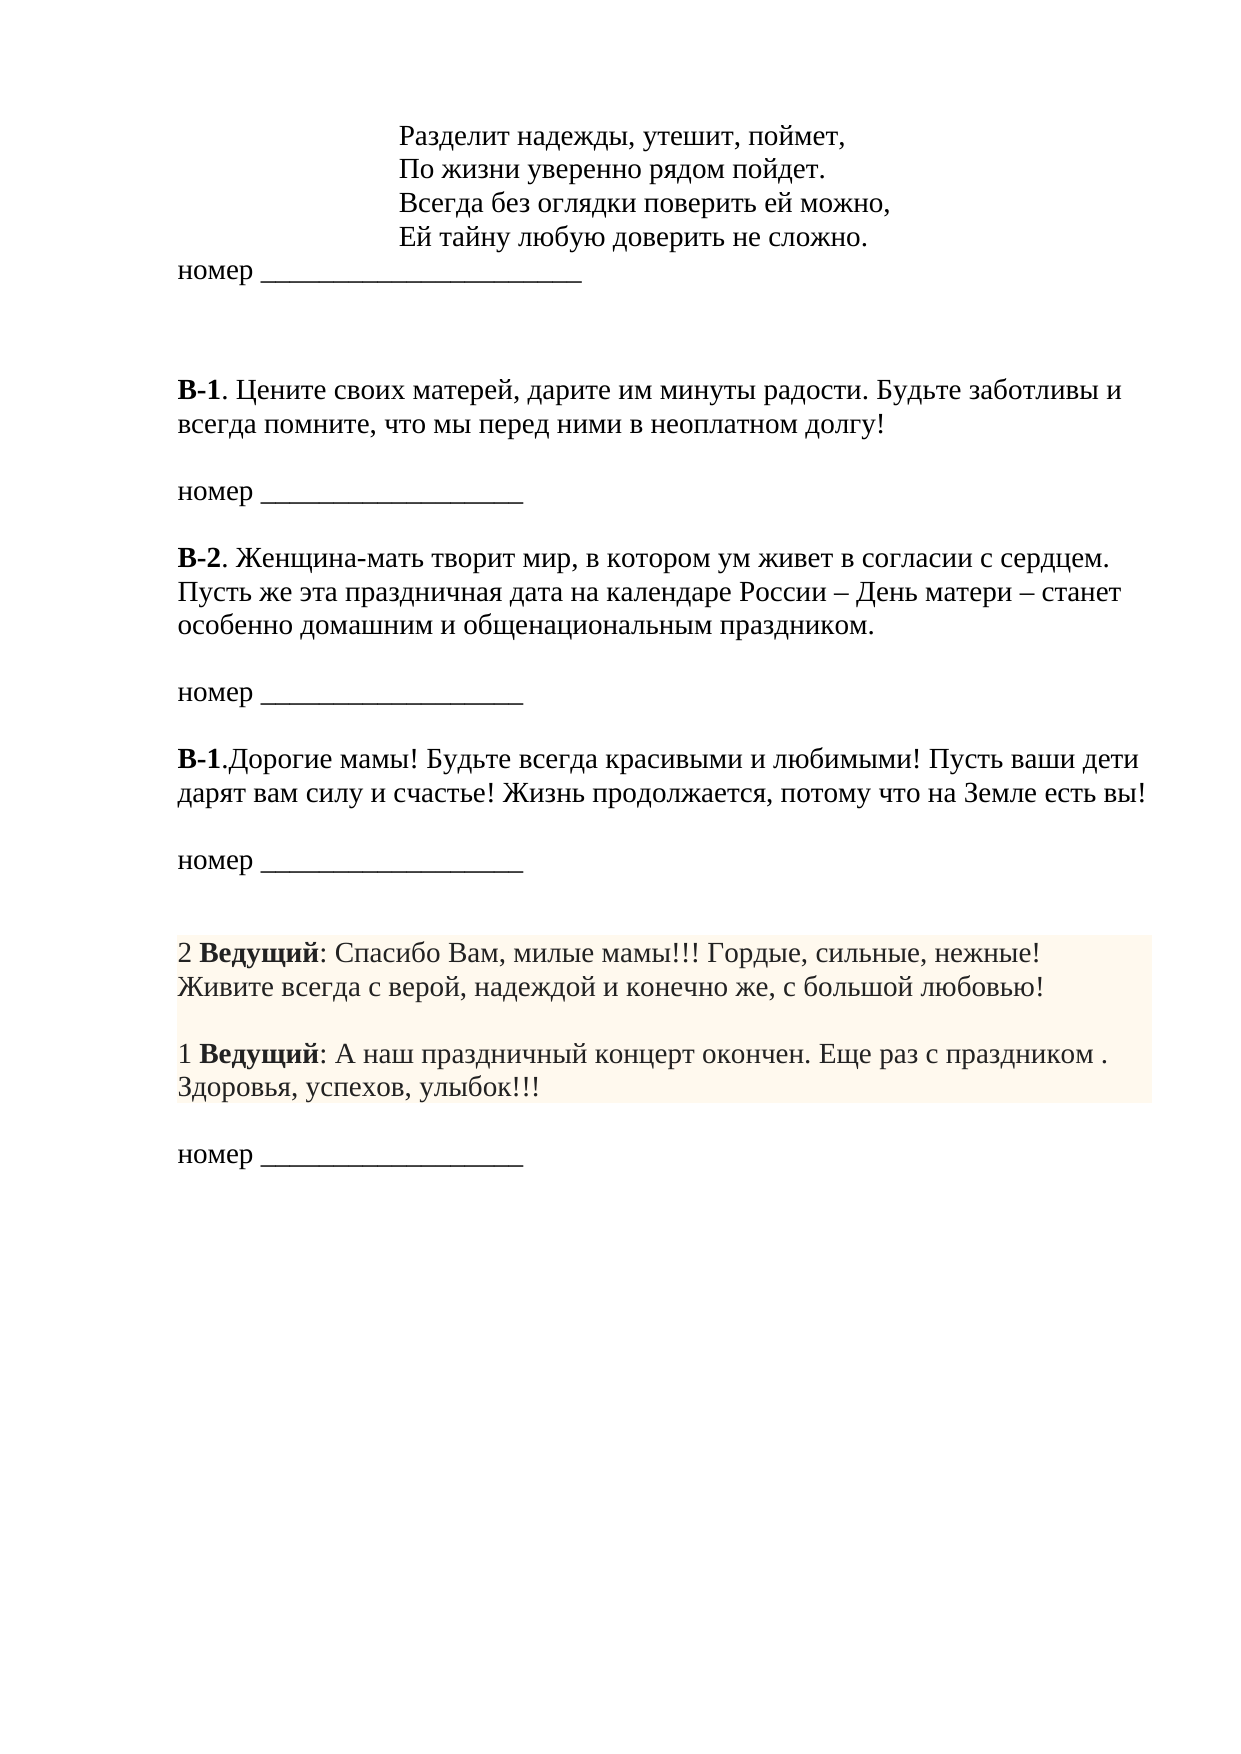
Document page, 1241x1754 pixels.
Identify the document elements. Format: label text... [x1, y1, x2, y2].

text Ей тайну любую доверить не сложно. [177, 219, 1152, 252]
text В-1.Дорогие мамы! Будьте всегда красивыми и любимыми! Пусть ваши дети дарят вам силу и счастье! Жизнь продолжается, потому что на Земле есть вы! [177, 741, 1152, 808]
text номер __________________ [177, 674, 1152, 708]
text Живите всегда с верой, надеждой и конечно же, с большой любовью! [177, 968, 1152, 1002]
text номер ______________________ [177, 252, 1152, 286]
text 2 Ведущий: Спасибо Вам, милые мамы!!! Гордые, сильные, нежные! [177, 935, 1152, 968]
text Разделит надежды, утешит, поймет, [177, 118, 1152, 152]
text номер __________________ [177, 1137, 1152, 1170]
text Здоровья, успехов, улыбок!!! [177, 1069, 1152, 1103]
text По жизни уверенно рядом пойдет. [177, 152, 1152, 185]
text В-1. Цените своих матерей, дарите им минуты радости. Будьте заботливы и всегда помните, что мы перед ними в неоплатном долгу! [177, 372, 1152, 439]
text номер __________________ [177, 842, 1152, 876]
text Всегда без оглядки поверить ей можно, [177, 185, 1152, 219]
text номер __________________ [177, 473, 1152, 507]
text 1 Ведущий: А наш праздничный концерт окончен. Еще раз с праздником . [177, 1036, 1152, 1069]
text В-2. Женщина-мать творит мир, в котором ум живет в согласии с сердцем. Пусть же эта праздничная дата на календаре России – День матери – станет особенно домашним и общенациональным праздником. [177, 540, 1152, 641]
